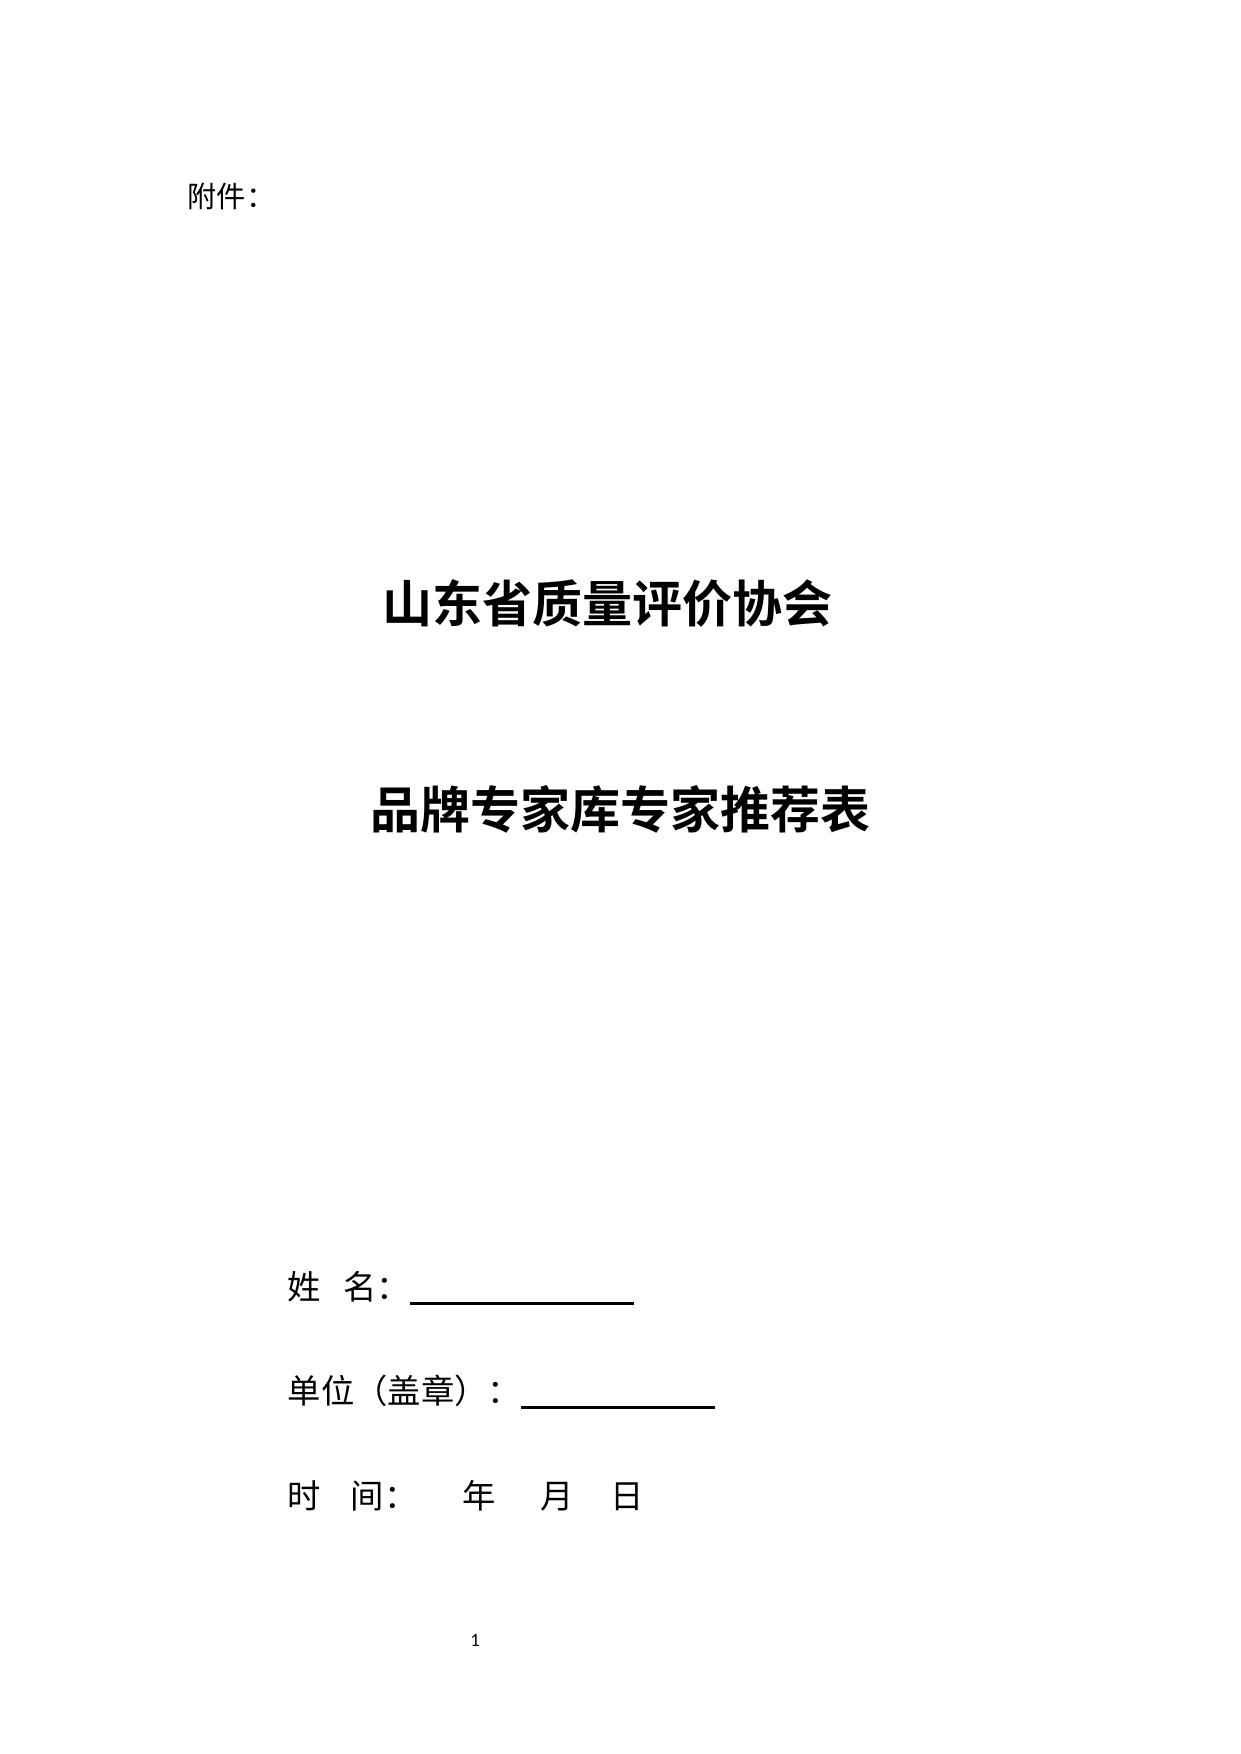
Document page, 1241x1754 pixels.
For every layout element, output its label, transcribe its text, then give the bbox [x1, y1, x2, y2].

text 品牌专家库专家推荐表 [187, 758, 1053, 856]
text 姓 名： [187, 1216, 1053, 1321]
text 山东省质量评价协会 [187, 552, 1053, 649]
text 附件： [187, 162, 1053, 227]
text 时 间： 年 月 日 [187, 1425, 1053, 1529]
text 单位（盖章）： [187, 1321, 1053, 1425]
